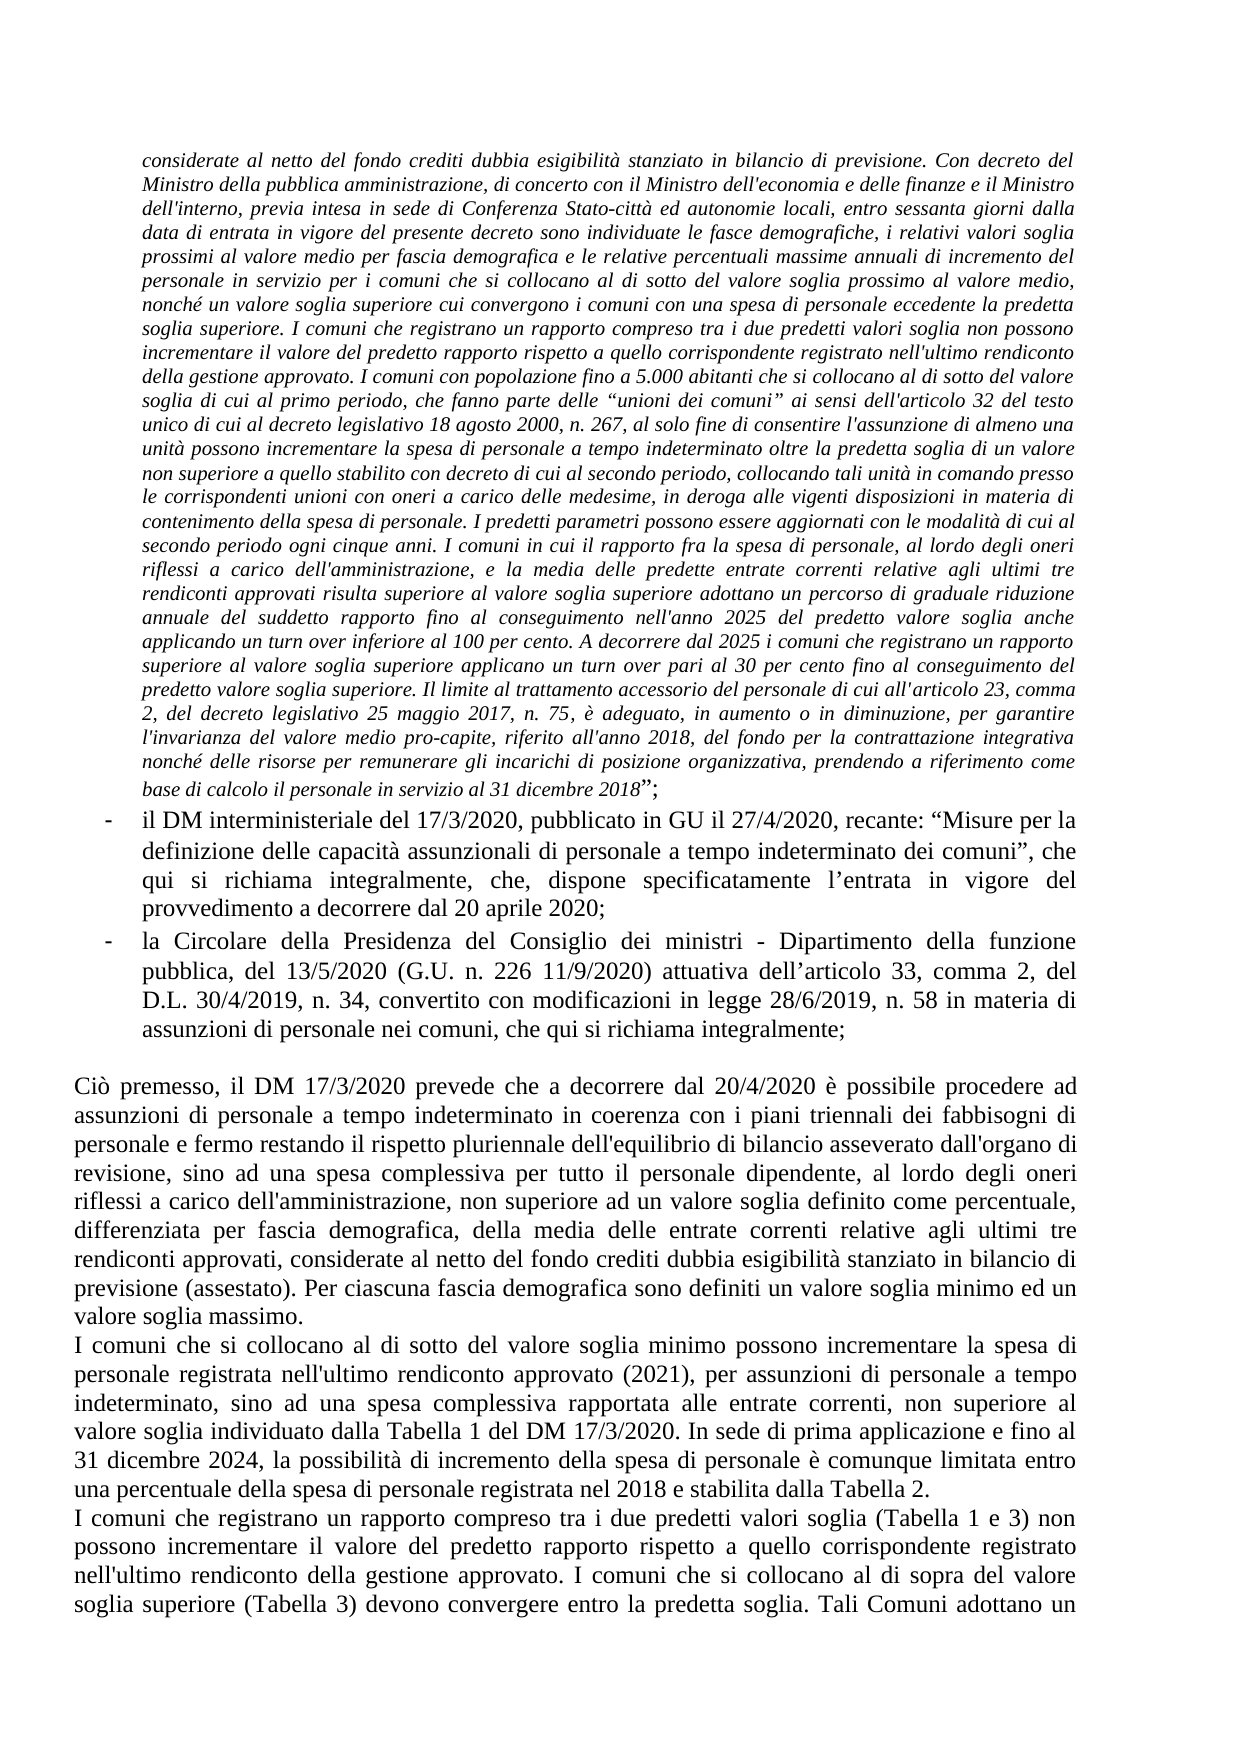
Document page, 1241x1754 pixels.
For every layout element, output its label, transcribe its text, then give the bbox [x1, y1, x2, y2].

list la Circolare della Presidenza del Consiglio dei ministri - Dipartimento della funzione pubblica, del 13/5/2020 (G.U. n. 226 11/9/2020) attuativa dell’articolo 33, comma 2, del D.L. 30/4/2019, n. 34, convertito con modificazioni in legge 28/6/2019, n. 58 in materia di assunzioni di personale nei comuni, che qui si richiama integralmente; [104, 922, 1078, 1043]
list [104, 148, 1078, 802]
text Ciò premesso, il DM 17/3/2020 prevede che a decorrere dal 20/4/2020 è possibile procedere ad assunzioni di personale a tempo indeterminato in coerenza con i piani triennali dei fabbisogni di personale e fermo restando il rispetto pluriennale dell'equilibrio di bilancio asseverato dall'organo di revisione, sino ad una spesa complessiva per tutto il personale dipendente, al lordo degli oneri riflessi a carico dell'amministrazione, non superiore ad un valore soglia definito come percentuale, differenziata per fascia demografica, della media delle entrate correnti relative agli ultimi tre rendiconti approvati, considerate al netto del fondo crediti dubbia esigibilità stanziato in bilancio di previsione (assestato). Per ciascuna fascia demografica sono definiti un valore soglia minimo ed un valore soglia massimo. [74, 1071, 1078, 1330]
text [74, 1503, 1078, 1618]
list il DM interministeriale del 17/3/2020, pubblicato in GU il 27/4/2020, recante: “Misure per la definizione delle capacità assunzionali di personale a tempo indeterminato dei comuni”, che qui si richiama integralmente, che, dispone specificatamente l’entrata in vigore del provvedimento a decorrere dal 20 aprile 2020; [104, 802, 1078, 922]
text I comuni che si collocano al di sotto del valore soglia minimo possono incrementare la spesa di personale registrata nell'ultimo rendiconto approvato (2021), per assunzioni di personale a tempo indeterminato, sino ad una spesa complessiva rapportata alle entrate correnti, non superiore al valore soglia individuato dalla Tabella 1 del DM 17/3/2020. In sede di prima applicazione e fino al 31 dicembre 2024, la possibilità di incremento della spesa di personale è comunque limitata entro una percentuale della spesa di personale registrata nel 2018 e stabilita dalla Tabella 2. [74, 1330, 1078, 1503]
